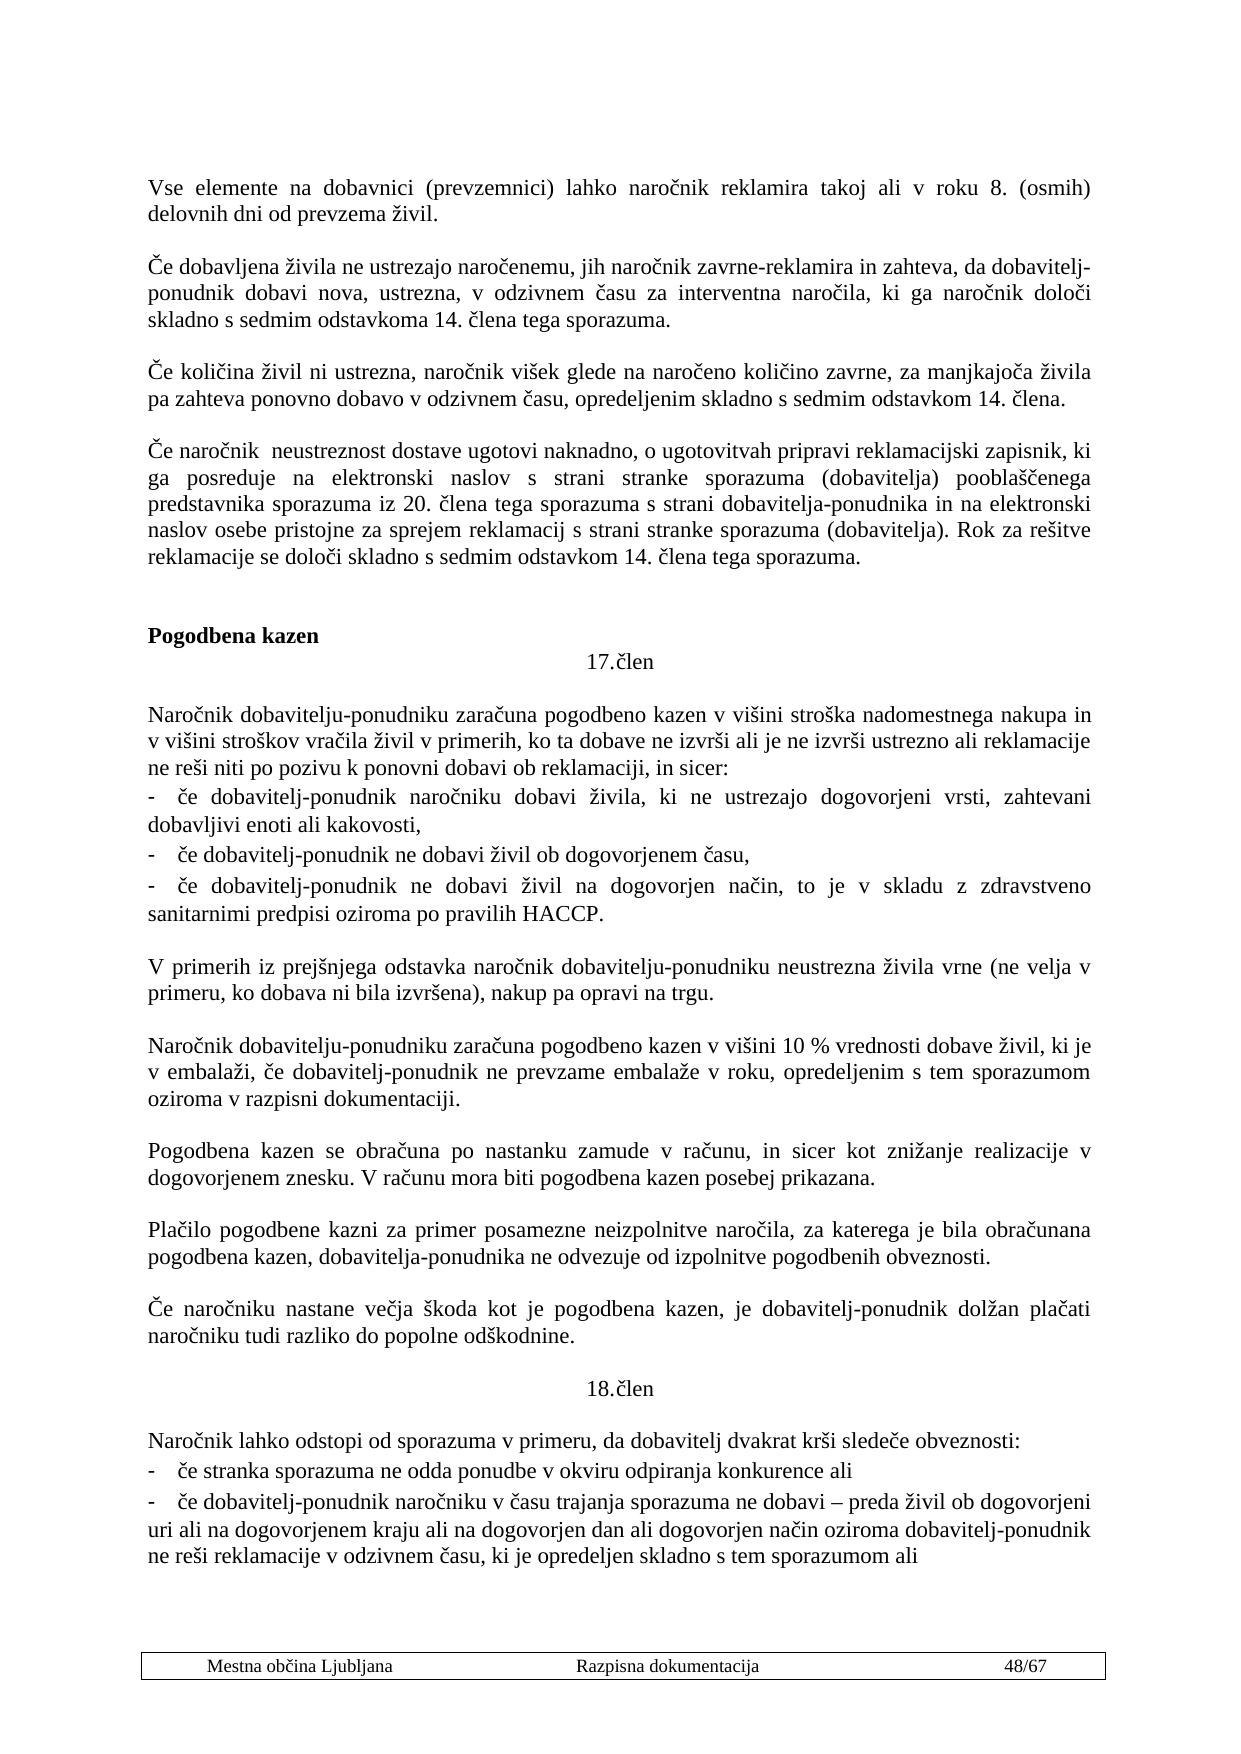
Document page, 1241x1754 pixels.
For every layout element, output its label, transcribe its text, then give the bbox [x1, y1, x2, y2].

text Naročnik lahko odstopi od sporazuma v primeru, da dobavitelj dvakrat krši sledeče obveznosti: [148, 1427, 1093, 1454]
text V primerih iz prejšnjega odstavka naročnik dobavitelju-ponudniku neustrezna živila vrne (ne velja v primeru, ko dobava ni bila izvršena), nakup pa opravi na trgu. [148, 953, 1093, 1006]
text Pogodbena kazen se obračuna po nastanku zamude v računu, in sicer kot znižanje realizacije v dogovorjenem znesku. V računu mora biti pogodbena kazen posebej prikazana. [148, 1137, 1093, 1190]
list člen [148, 1374, 1093, 1401]
list člen [148, 648, 1093, 675]
text Pogodbena kazen [148, 622, 1093, 648]
list če dobavitelj-ponudnik ne dobavi živil na dogovorjen način, to je v skladu z zdravstveno sanitarnimi predpisi oziroma po pravilih HACCP. [148, 869, 1093, 927]
text Če naročnik neustreznost dostave ugotovi naknadno, o ugotovitvah pripravi reklamacijski zapisnik, ki ga posreduje na elektronski naslov s strani stranke sporazuma (dobavitelja) pooblaščenega predstavnika sporazuma iz 20. člena tega sporazuma s strani dobavitelja-ponudnika in na elektronski naslov osebe pristojne za sprejem reklamacij s strani stranke sporazuma (dobavitelja). Rok za rešitve reklamacije se določi skladno s sedmim odstavkom 14. člena tega sporazuma. [148, 437, 1093, 569]
list če dobavitelj-ponudnik ne dobavi živil ob dogovorjenem času, [148, 838, 1093, 869]
list če dobavitelj-ponudnik naročniku dobavi živila, ki ne ustrezajo dogovorjeni vrsti, zahtevani dobavljivi enoti ali kakovosti, [148, 780, 1093, 838]
text Če naročniku nastane večja škoda kot je pogodbena kazen, je dobavitelj-ponudnik dolžan plačati naročniku tudi razliko do popolne odškodnine. [148, 1296, 1093, 1348]
text Naročnik dobavitelju-ponudniku zaračuna pogodbeno kazen v višini stroška nadomestnega nakupa in v višini stroškov vračila živil v primerih, ko ta dobave ne izvrši ali je ne izvrši ustrezno ali reklamacije ne reši niti po pozivu k ponovni dobavi ob reklamaciji, in sicer: [148, 701, 1093, 780]
text Naročnik dobavitelju-ponudniku zaračuna pogodbeno kazen v višini 10 % vrednosti dobave živil, ki je v embalaži, če dobavitelj-ponudnik ne prevzame embalaže v roku, opredeljenim s tem sporazumom oziroma v razpisni dokumentaciji. [148, 1032, 1093, 1111]
list če dobavitelj-ponudnik naročniku v času trajanja sporazuma ne dobavi – preda živil ob dogovorjeni uri ali na dogovorjenem kraju ali na dogovorjen dan ali dogovorjen način oziroma dobavitelj-ponudnik ne reši reklamacije v odzivnem času, ki je opredeljen skladno s tem sporazumom ali [148, 1485, 1093, 1569]
text Če dobavljena živila ne ustrezajo naročenemu, jih naročnik zavrne-reklamira in zahteva, da dobavitelj-ponudnik dobavi nova, ustrezna, v odzivnem času za interventna naročila, ki ga naročnik določi skladno s sedmim odstavkoma 14. člena tega sporazuma. [148, 253, 1093, 332]
text Vse elemente na dobavnici (prevzemnici) lahko naročnik reklamira takoj ali v roku 8. (osmih) delovnih dni od prevzema živil. [148, 174, 1093, 227]
text Plačilo pogodbene kazni za primer posamezne neizpolnitve naročila, za katerega je bila obračunana pogodbena kazen, dobavitelja-ponudnika ne odvezuje od izpolnitve pogodbenih obveznosti. [148, 1216, 1093, 1269]
list če stranka sporazuma ne odda ponudbe v okviru odpiranja konkurence ali [148, 1454, 1093, 1485]
text Če količina živil ni ustrezna, naročnik višek glede na naročeno količino zavrne, za manjkajoča živila pa zahteva ponovno dobavo v odzivnem času, opredeljenim skladno s sedmim odstavkom 14. člena. [148, 358, 1093, 411]
